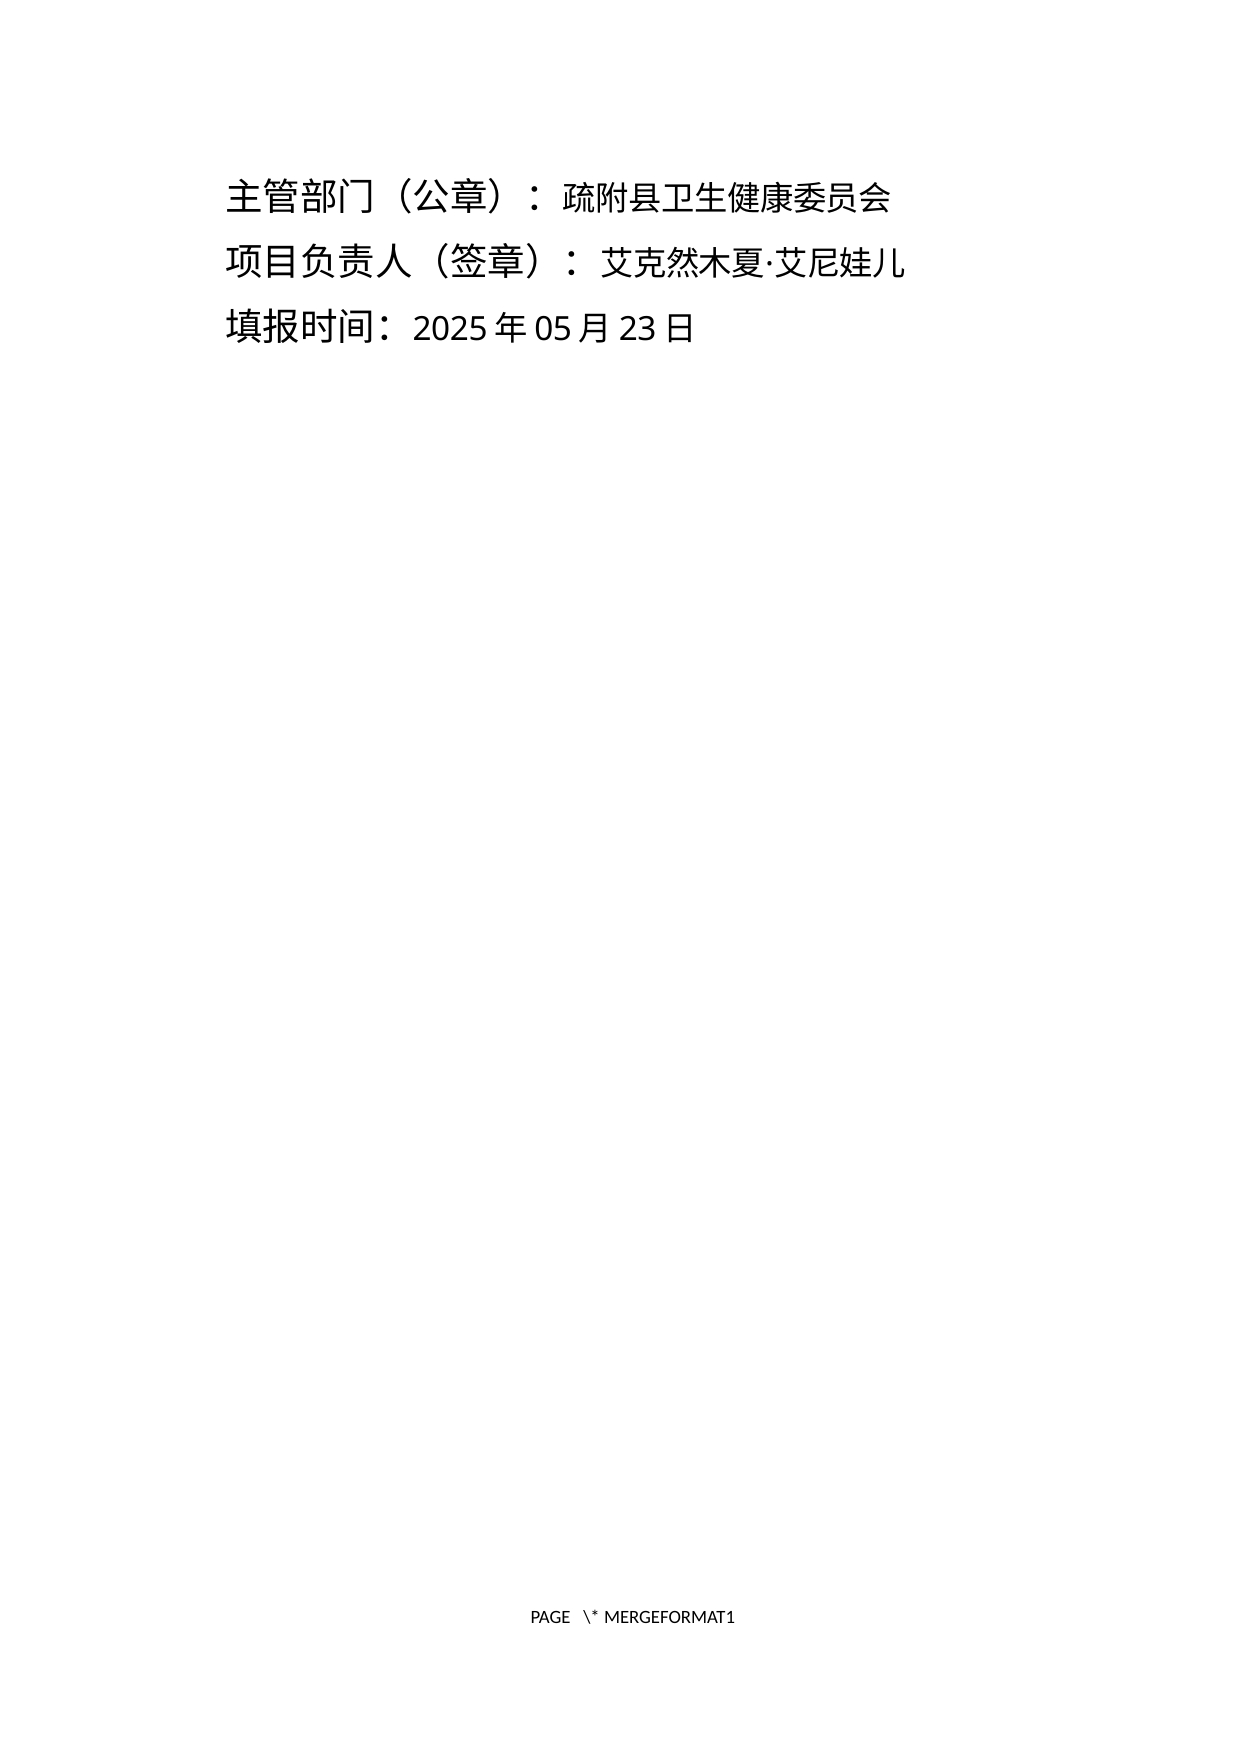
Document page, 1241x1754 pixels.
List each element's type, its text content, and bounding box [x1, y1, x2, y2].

text 填报时间：2025年05月23日 [187, 292, 1078, 357]
text 主管部门（公章）：疏附县卫生健康委员会 [187, 162, 1078, 227]
text 项目负责人（签章）：艾克然木夏·艾尼娃儿 [187, 227, 1078, 292]
